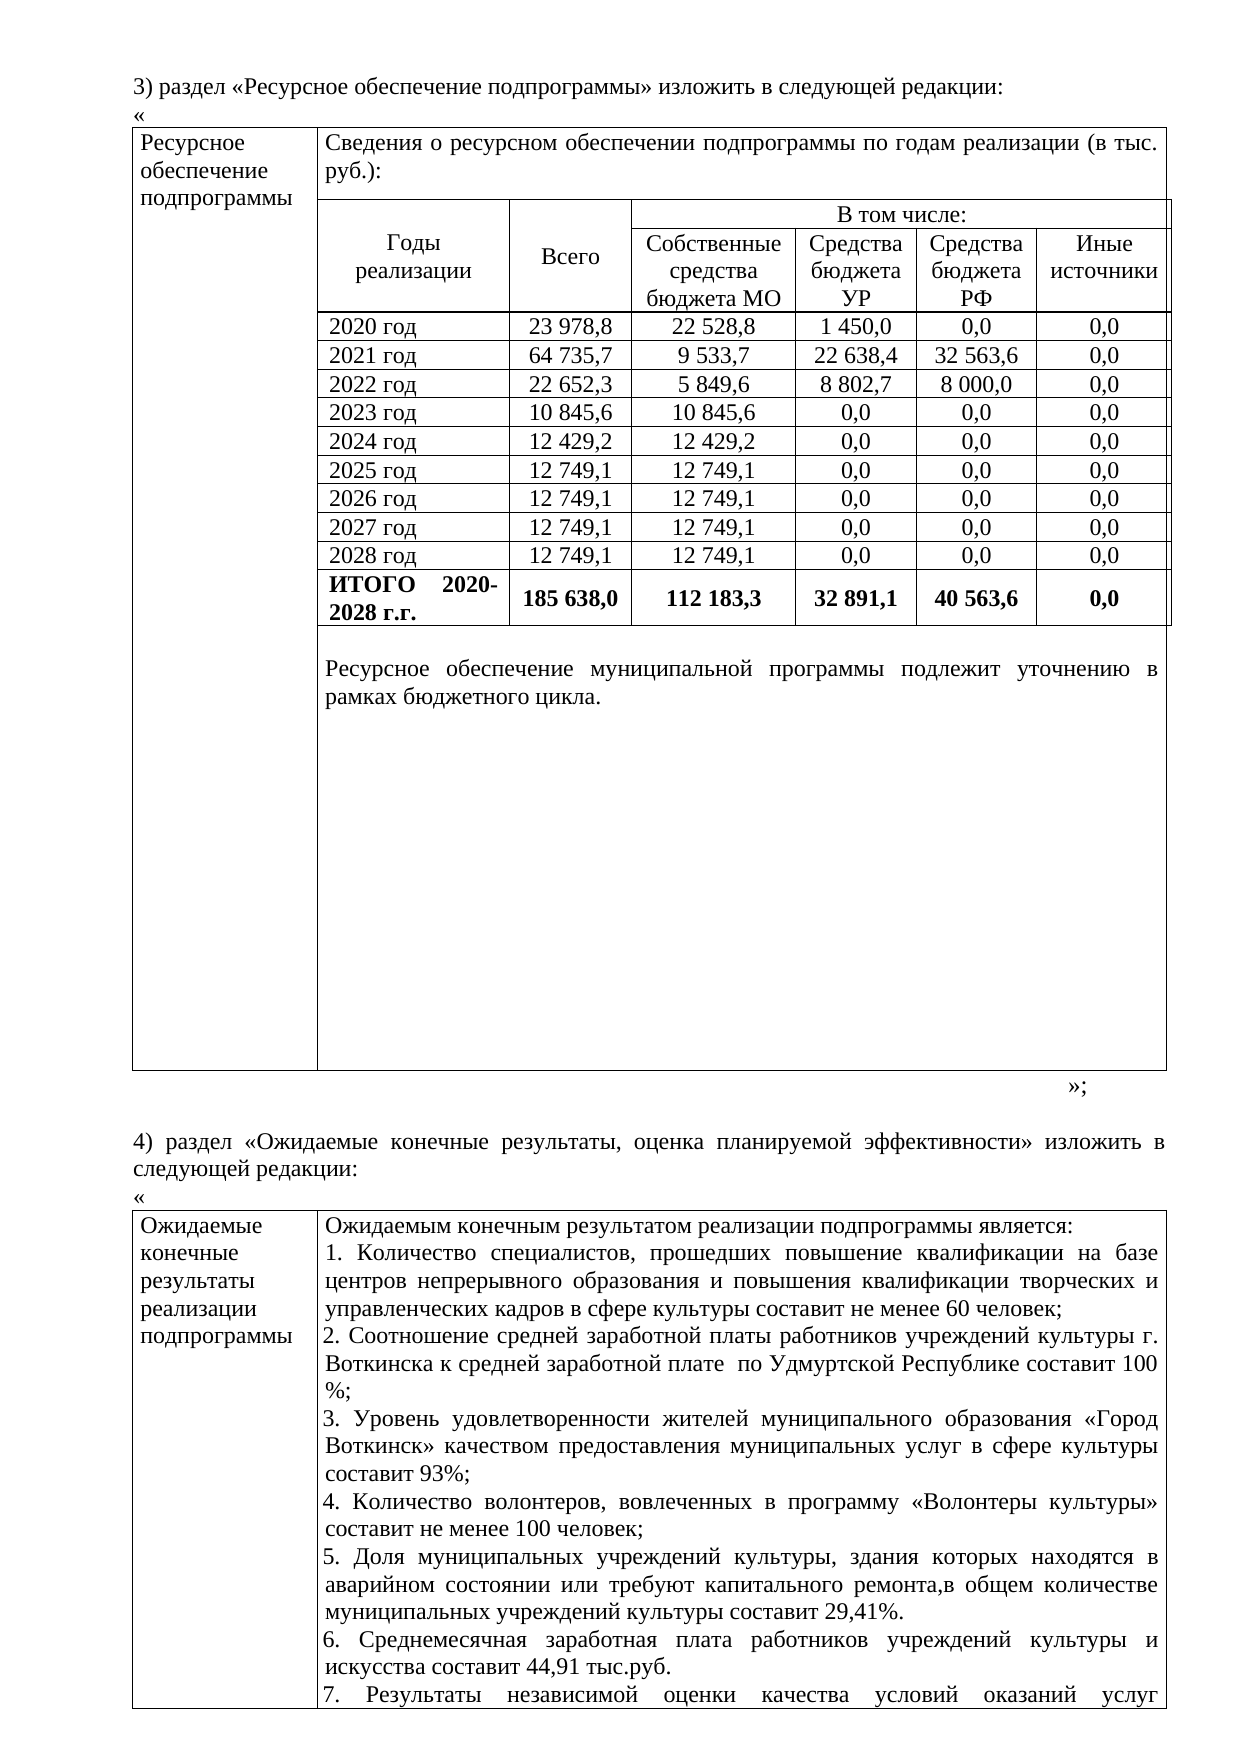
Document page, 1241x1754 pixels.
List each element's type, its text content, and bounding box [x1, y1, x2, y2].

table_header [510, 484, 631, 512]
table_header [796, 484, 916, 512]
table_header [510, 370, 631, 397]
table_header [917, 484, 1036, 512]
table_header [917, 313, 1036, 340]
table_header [318, 1211, 1166, 1708]
list « [133, 1182, 1167, 1210]
table_header Сведения о ресурсном обеспечении подпрограммы по годам реализации (в тыс. руб.): Ресурсное обеспечение муниципальной программы подлежит уточнению в рамках бюджетного цикла. [318, 128, 1166, 199]
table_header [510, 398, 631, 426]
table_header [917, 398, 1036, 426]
table_header Сведения о ресурсном обеспечении подпрограммы по годам реализации (в тыс. руб.): Ресурсное обеспечение муниципальной программы подлежит уточнению в рамках бюджетного цикла. [318, 626, 1166, 1069]
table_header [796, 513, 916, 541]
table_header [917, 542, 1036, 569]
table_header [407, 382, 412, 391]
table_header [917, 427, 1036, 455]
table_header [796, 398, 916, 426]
list »; [244, 1071, 1167, 1099]
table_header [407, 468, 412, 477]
table_header Сведения о ресурсном обеспечении подпрограммы по годам реализации (в тыс. руб.): Ресурсное обеспечение муниципальной программы подлежит уточнению в рамках бюджетного цикла. [318, 570, 509, 625]
list 3) раздел «Ресурсное обеспечение подпрограммы» изложить в следующей редакции: [133, 72, 1167, 99]
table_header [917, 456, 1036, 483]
table_header Сведения о ресурсном обеспечении подпрограммы по годам реализации (в тыс. руб.): Ресурсное обеспечение муниципальной программы подлежит уточнению в рамках бюджетного цикла. [318, 200, 509, 311]
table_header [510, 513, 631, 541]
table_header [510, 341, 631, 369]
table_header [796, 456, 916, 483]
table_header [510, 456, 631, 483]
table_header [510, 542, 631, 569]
table_header Сведения о ресурсном обеспечении подпрограммы по годам реализации (в тыс. руб.): Ресурсное обеспечение муниципальной программы подлежит уточнению в рамках бюджетного цикла. [632, 229, 795, 311]
table_header Ресурсное обеспечение подпрограммы [133, 128, 317, 1069]
table_header Сведения о ресурсном обеспечении подпрограммы по годам реализации (в тыс. руб.): Ресурсное обеспечение муниципальной программы подлежит уточнению в рамках бюджетного цикла. [632, 200, 1166, 228]
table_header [133, 1211, 317, 1708]
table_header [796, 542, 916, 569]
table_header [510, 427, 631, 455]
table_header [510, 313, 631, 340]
list « [133, 99, 1167, 127]
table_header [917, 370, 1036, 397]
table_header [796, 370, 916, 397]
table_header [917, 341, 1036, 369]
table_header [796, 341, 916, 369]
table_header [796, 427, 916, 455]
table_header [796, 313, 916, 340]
list 4) раздел «Ожидаемые конечные результаты, оценка планируемой эффективности» изложить в следующей редакции: [133, 1127, 1167, 1182]
table_header Сведения о ресурсном обеспечении подпрограммы по годам реализации (в тыс. руб.): Ресурсное обеспечение муниципальной программы подлежит уточнению в рамках бюджетного цикла. [510, 200, 631, 311]
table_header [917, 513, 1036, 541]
table_header Сведения о ресурсном обеспечении подпрограммы по годам реализации (в тыс. руб.): Ресурсное обеспечение муниципальной программы подлежит уточнению в рамках бюджетного цикла. [1037, 229, 1166, 311]
